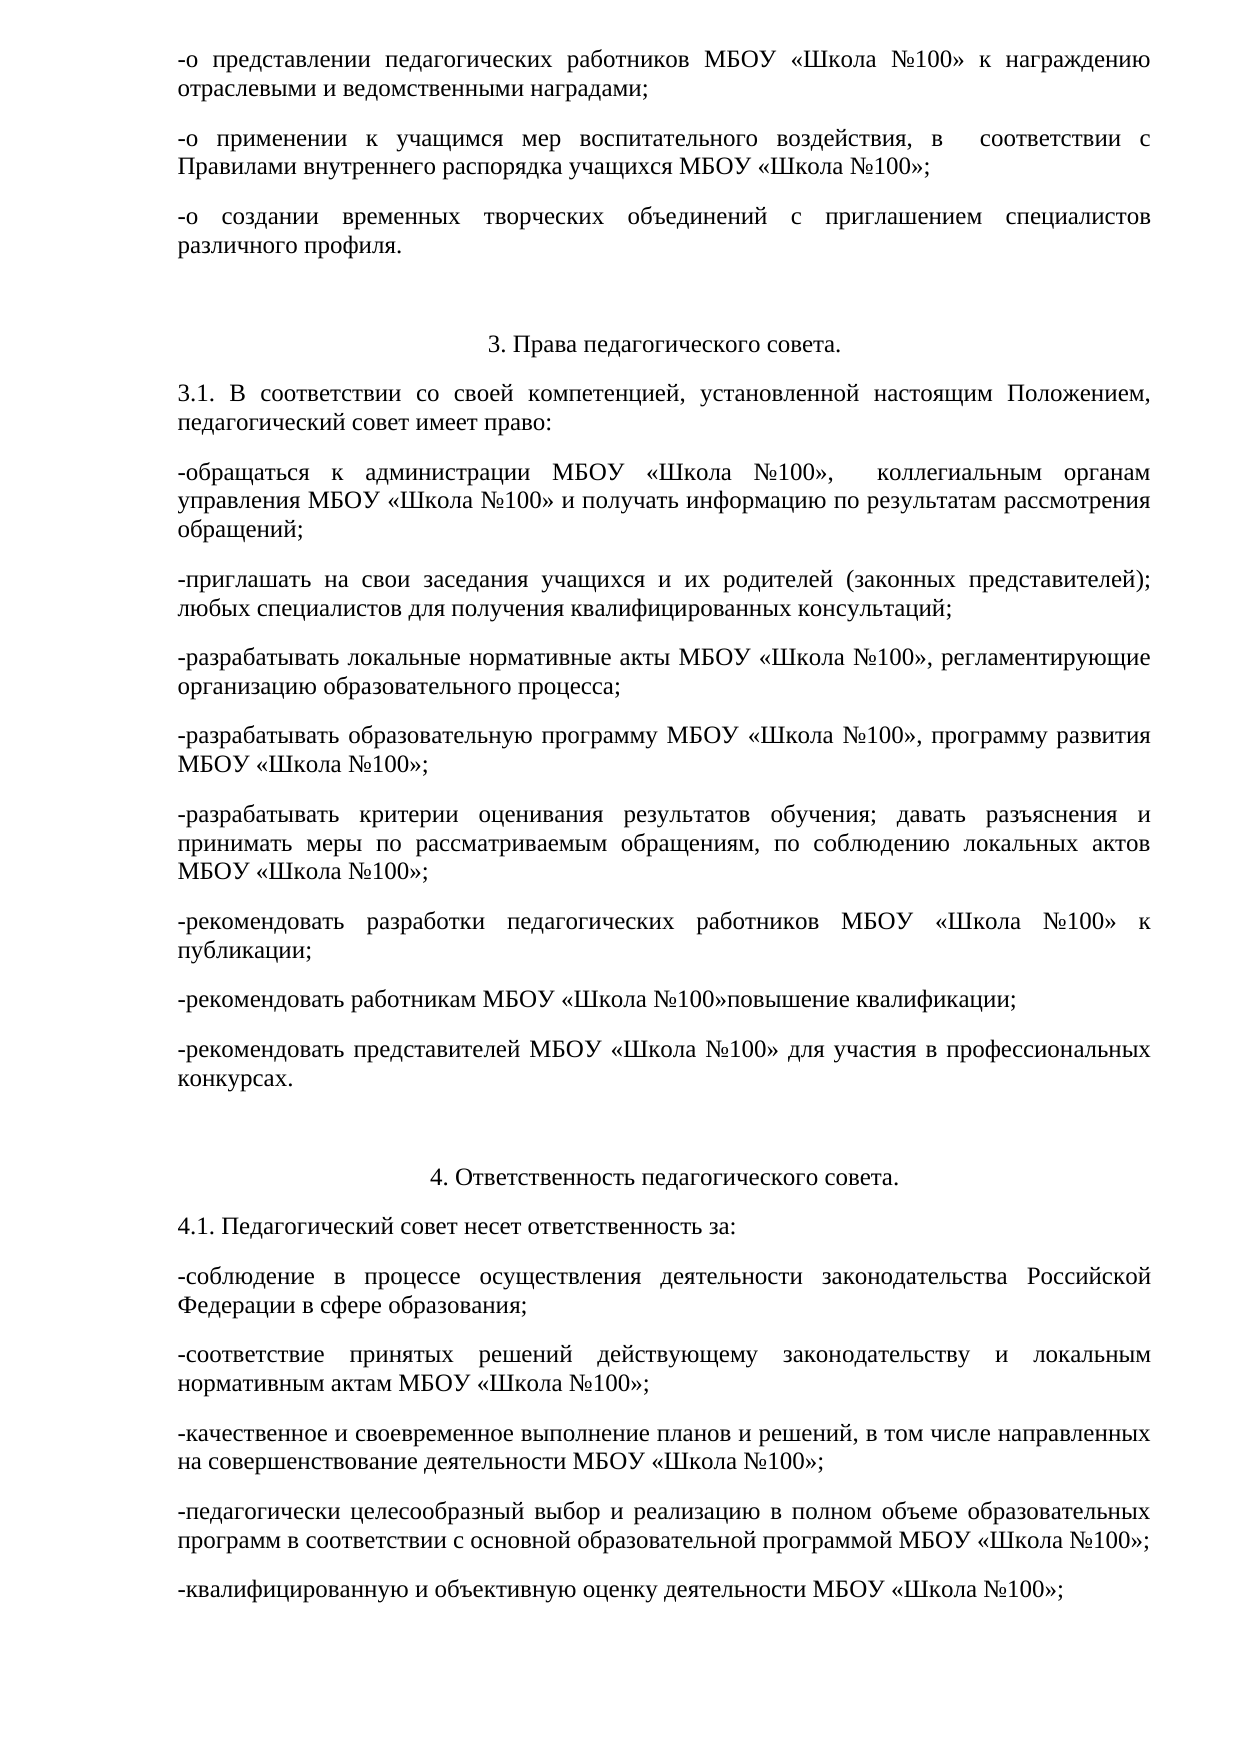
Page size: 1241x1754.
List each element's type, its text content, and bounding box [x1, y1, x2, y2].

text -о представлении педагогических работников МБОУ «Школа №100» к награждению отраслевыми и ведомственными наградами; [177, 44, 1152, 102]
text -рекомендовать работникам МБОУ «Школа №100»повышение квалификации; [177, 984, 1152, 1013]
text -разрабатывать критерии оценивания результатов обучения; давать разъяснения и принимать меры по рассматриваемым обращениям, по соблюдению локальных актов МБОУ «Школа №100»; [177, 799, 1152, 885]
text -разрабатывать локальные нормативные акты МБОУ «Школа №100», регламентирующие организацию образовательного процесса; [177, 642, 1152, 700]
text -приглашать на свои заседания учащихся и их родителей (законных представителей); любых специалистов для получения квалифицированных консультаций; [177, 564, 1152, 621]
text 4. Ответственность педагогического совета. [177, 1162, 1152, 1191]
text -качественное и своевременное выполнение планов и решений, в том числе направленных на совершенствование деятельности МБОУ «Школа №100»; [177, 1418, 1152, 1475]
text -рекомендовать представителей МБОУ «Школа №100» для участия в профессиональных конкурсах. [177, 1034, 1152, 1091]
text 4.1. Педагогический совет несет ответственность за: [177, 1211, 1152, 1240]
text -педагогически целесообразный выбор и реализацию в полном объеме образовательных программ в соответствии с основной образовательной программой МБОУ «Школа №100»; [177, 1496, 1152, 1553]
text -квалифицированную и объективную оценку деятельности МБОУ «Школа №100»; [177, 1574, 1152, 1603]
text -обращаться к администрации МБОУ «Школа №100», коллегиальным органам управления МБОУ «Школа №100» и получать информацию по результатам рассмотрения обращений; [177, 457, 1152, 543]
text -о применении к учащимся мер воспитательного воздействия, в соответствии с Правилами внутреннего распорядка учащихся МБОУ «Школа №100»; [177, 123, 1152, 180]
text -о создании временных творческих объединений с приглашением специалистов различного профиля. [177, 201, 1152, 258]
text 3.1. В соответствии со своей компетенцией, установленной настоящим Положением, педагогический совет имеет право: [177, 378, 1152, 436]
text -соблюдение в процессе осуществления деятельности законодательства Российской Федерации в сфере образования; [177, 1261, 1152, 1318]
text -разрабатывать образовательную программу МБОУ «Школа №100», программу развития МБОУ «Школа №100»; [177, 721, 1152, 778]
text -соответствие принятых решений действующему законодательству и локальным нормативным актам МБОУ «Школа №100»; [177, 1339, 1152, 1397]
text -рекомендовать разработки педагогических работников МБОУ «Школа №100» к публикации; [177, 906, 1152, 963]
text 3. Права педагогического совета. [177, 329, 1152, 358]
